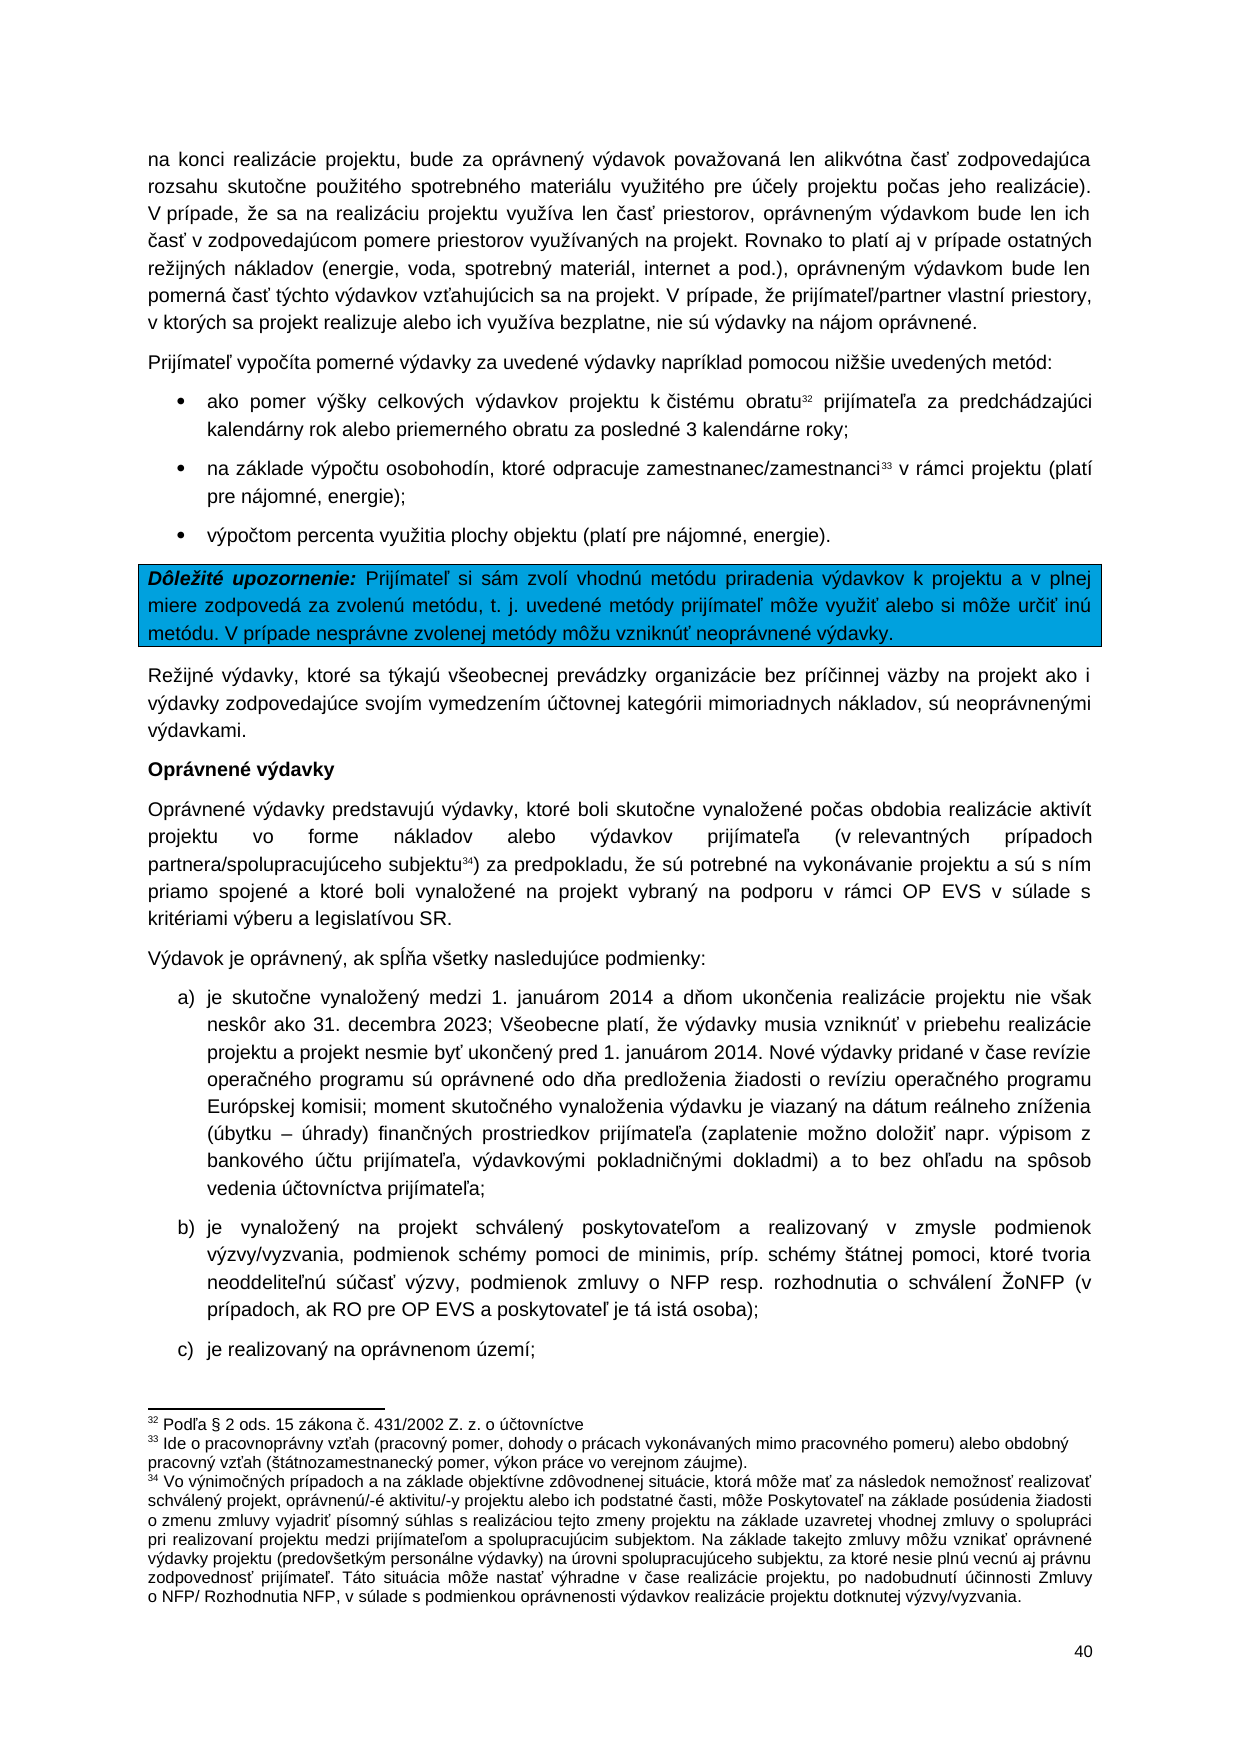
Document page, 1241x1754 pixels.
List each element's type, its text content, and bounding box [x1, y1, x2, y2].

text na základe výpočtu osobohodín, ktoré odpracuje zamestnanec/zamestnanci v rámci projektu (platí pre nájomné, energie); [177, 457, 1092, 507]
list je vynaložený na projekt schválený poskytovateľom a realizovaný v zmysle podmienok výzvy/vyzvania, podmienok schémy pomoci de minimis, príp. schémy štátnej pomoci, ktoré tvoria neoddeliteľnú súčasť výzvy, podmienok zmluvy o NFP resp. rozhodnutia o schválení ŽoNFP (v prípadoch, ak RO pre OP EVS a poskytovateľ je tá istá osoba); [177, 1216, 1092, 1320]
text Režijné výdavky, ktoré sa týkajú všeobecnej prevádzky organizácie bez príčinnej väzby na projekt ako i výdavky zodpovedajúce svojím vymedzením účtovnej kategórii mimoriadnych nákladov, sú neoprávnenými výdavkami. [148, 664, 1092, 741]
list je realizovaný na oprávnenom území; [177, 1337, 1092, 1360]
text výpočtom percenta využitia plochy objektu (platí pre nájomné, energie). [177, 524, 1092, 547]
text Oprávnené výdavky [148, 758, 1092, 781]
text Prijímateľ vypočíta pomerné výdavky za uvedené výdavky napríklad pomocou nižšie uvedených metód: [148, 351, 1092, 373]
text Dôležité upozornenie: Prijímateľ si sám zvolí vhodnú metódu priradenia výdavkov k projektu a v plnej miere zodpovedá za zvolenú metódu, t. j. uvedené metódy prijímateľ môže využiť alebo si môže určiť inú metódu. V prípade nesprávne zvolenej metódy môžu vzniknúť neoprávnené výdavky. [139, 565, 1101, 646]
text Oprávnené výdavky predstavujú výdavky, ktoré boli skutočne vynaložené počas obdobia realizácie aktivít projektu vo forme nákladov alebo výdavkov prijímateľa (v relevantných prípadoch partnera/spolupracujúceho subjektu) za predpokladu, že sú potrebné na vykonávanie projektu a sú s ním priamo spojené a ktoré boli vynaložené na projekt vybraný na podporu v rámci OP EVS v súlade s kritériami výberu a legislatívou SR. [148, 798, 1092, 929]
text ako pomer výšky celkových výdavkov projektu k čistému obratu prijímateľa za predchádzajúci kalendárny rok alebo priemerného obratu za posledné 3 kalendárne roky; [177, 390, 1092, 440]
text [148, 148, 1092, 333]
list je skutočne vynaložený medzi 1. januárom 2014 a dňom ukončenia realizácie projektu nie však neskôr ako 31. decembra 2023; Všeobecne platí, že výdavky musia vzniknúť v priebehu realizácie projektu a projekt nesmie byť ukončený pred 1. januárom 2014. Nové výdavky pridané v čase revízie operačného programu sú oprávnené odo dňa predloženia žiadosti o revíziu operačného programu Európskej komisii; moment skutočného vynaloženia výdavku je viazaný na dátum reálneho zníženia (úbytku – úhrady) finančných prostriedkov prijímateľa (zaplatenie možno doložiť napr. výpisom z bankového účtu prijímateľa, výdavkovými pokladničnými dokladmi) a to bez ohľadu na spôsob vedenia účtovníctva prijímateľa; [177, 986, 1092, 1199]
text Výdavok je oprávnený, ak spĺňa všetky nasledujúce podmienky: [148, 946, 1092, 969]
